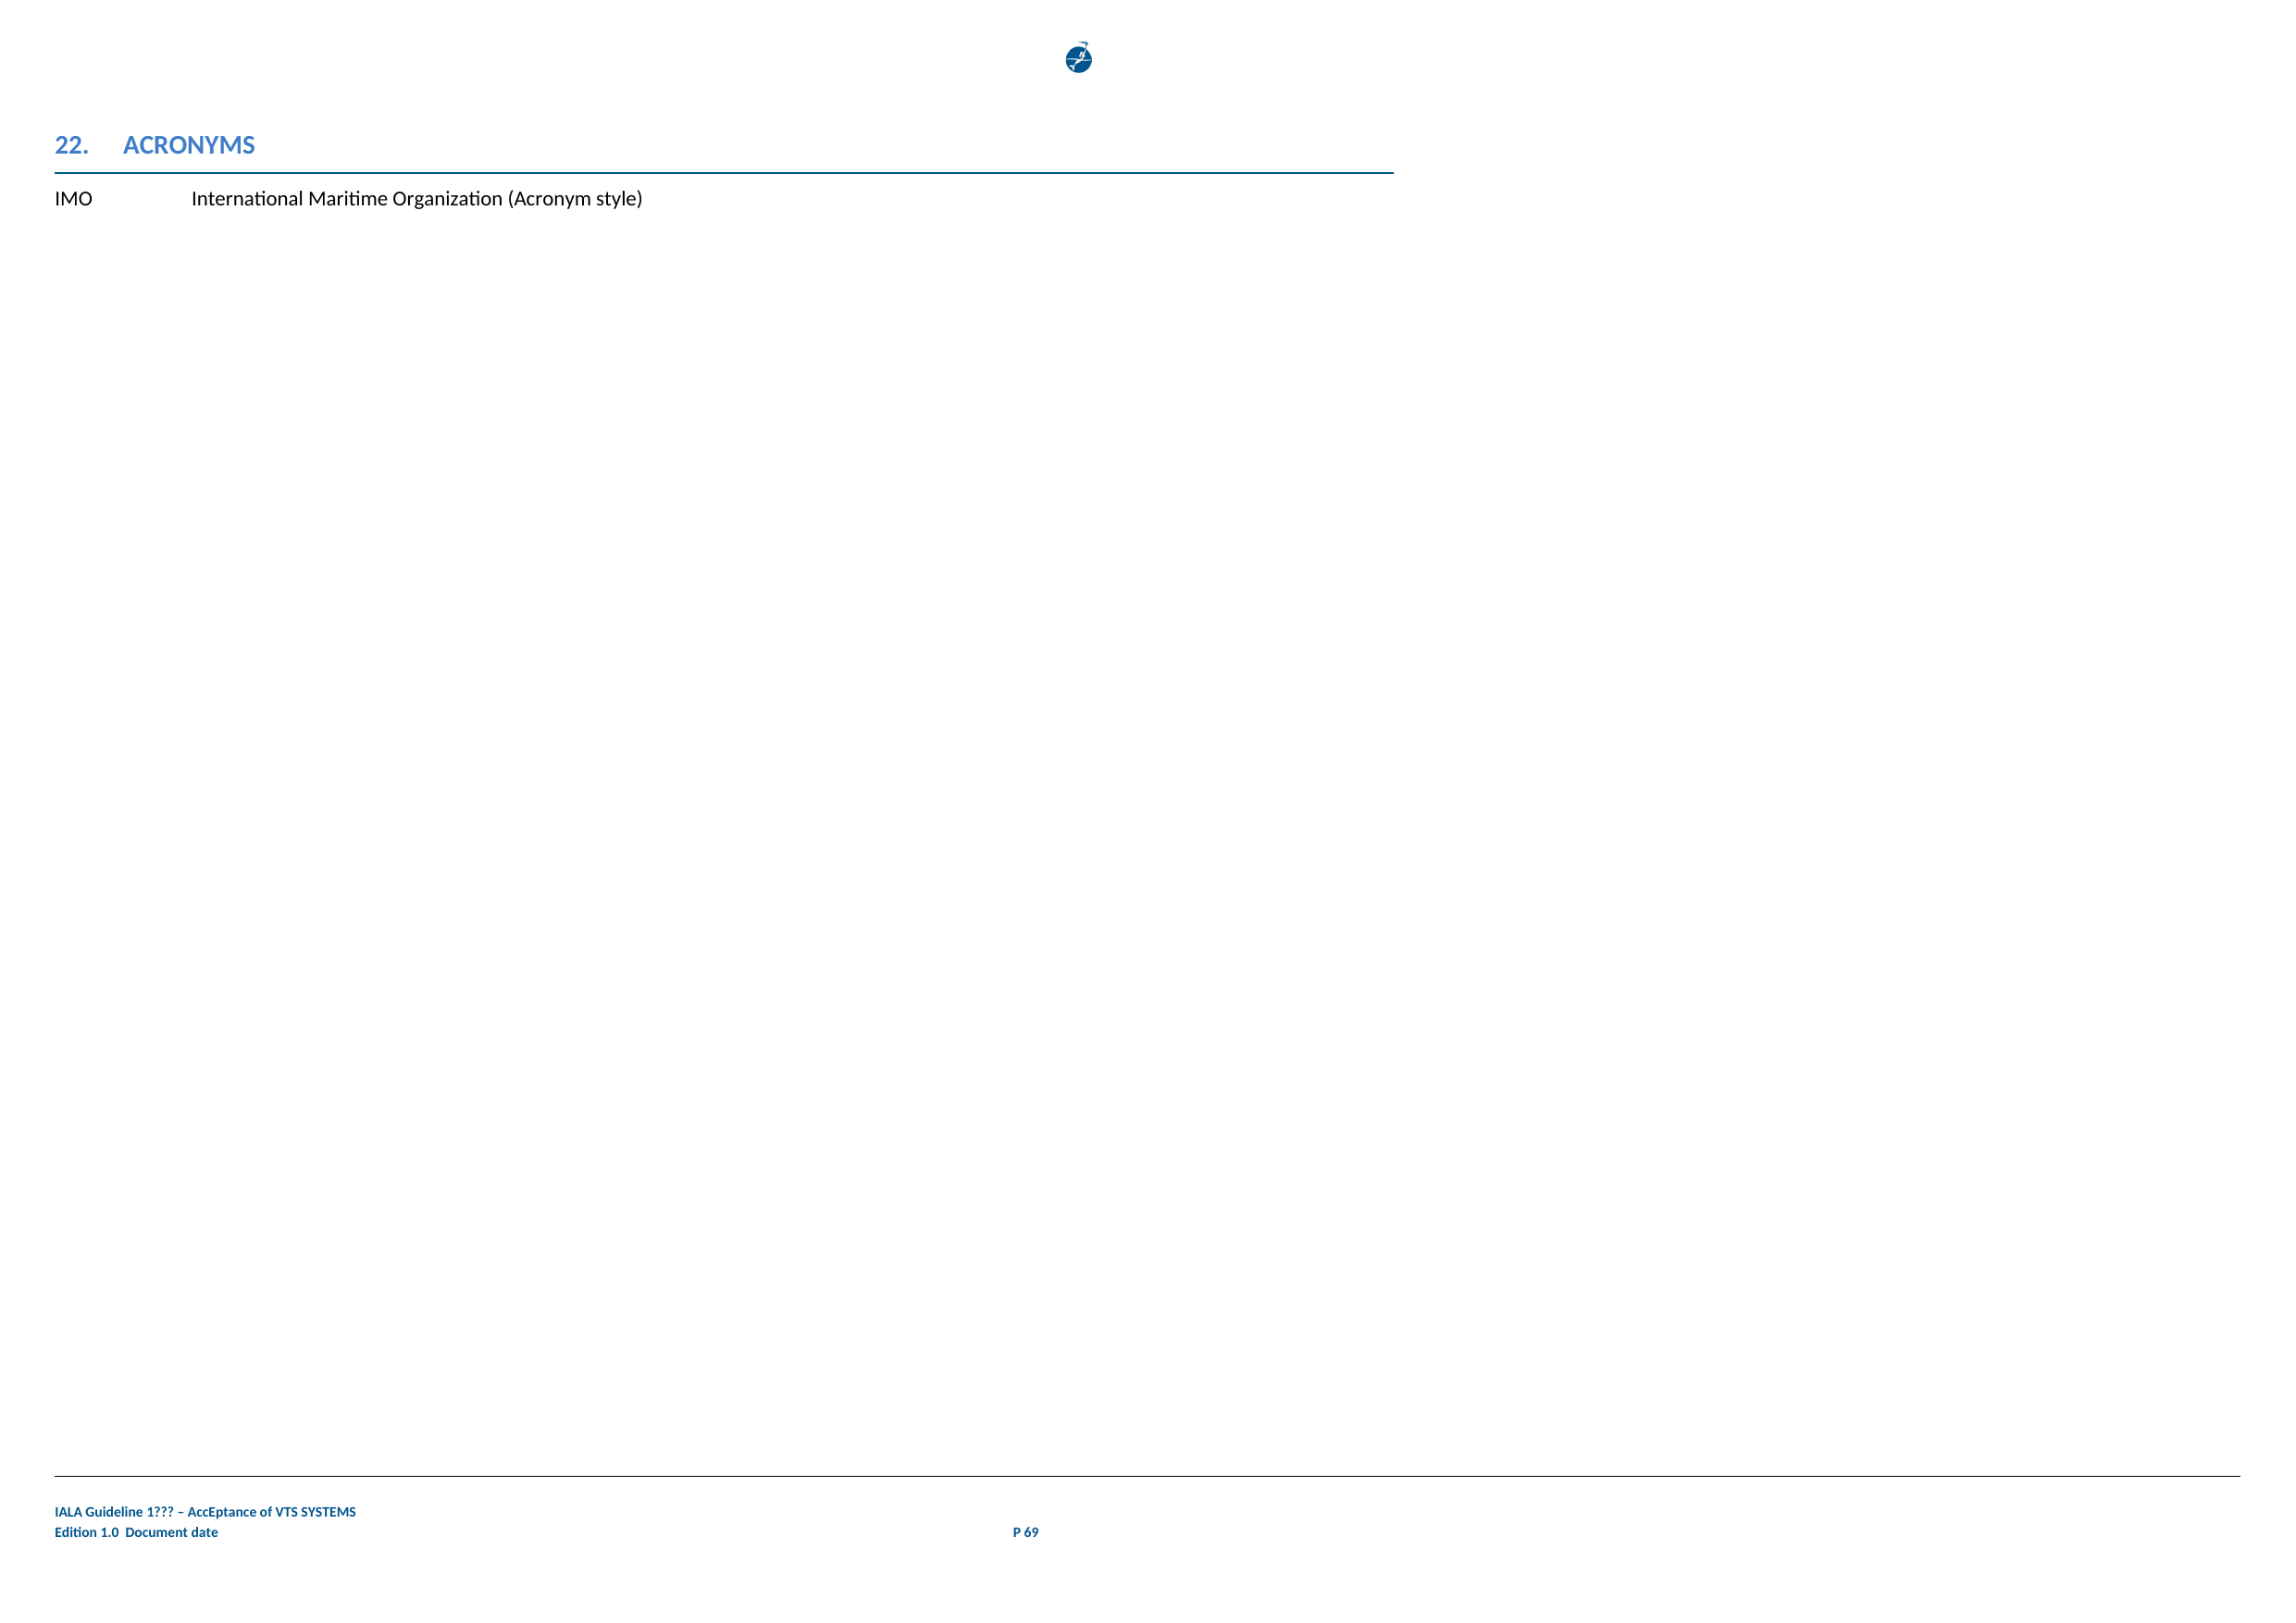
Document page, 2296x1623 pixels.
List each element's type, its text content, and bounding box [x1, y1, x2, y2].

picture [1036, 0, 1147, 105]
subtitle ACRONYMS [55, 128, 2240, 161]
text IMO International Maritime Organization (Acronym style) [55, 185, 2240, 211]
